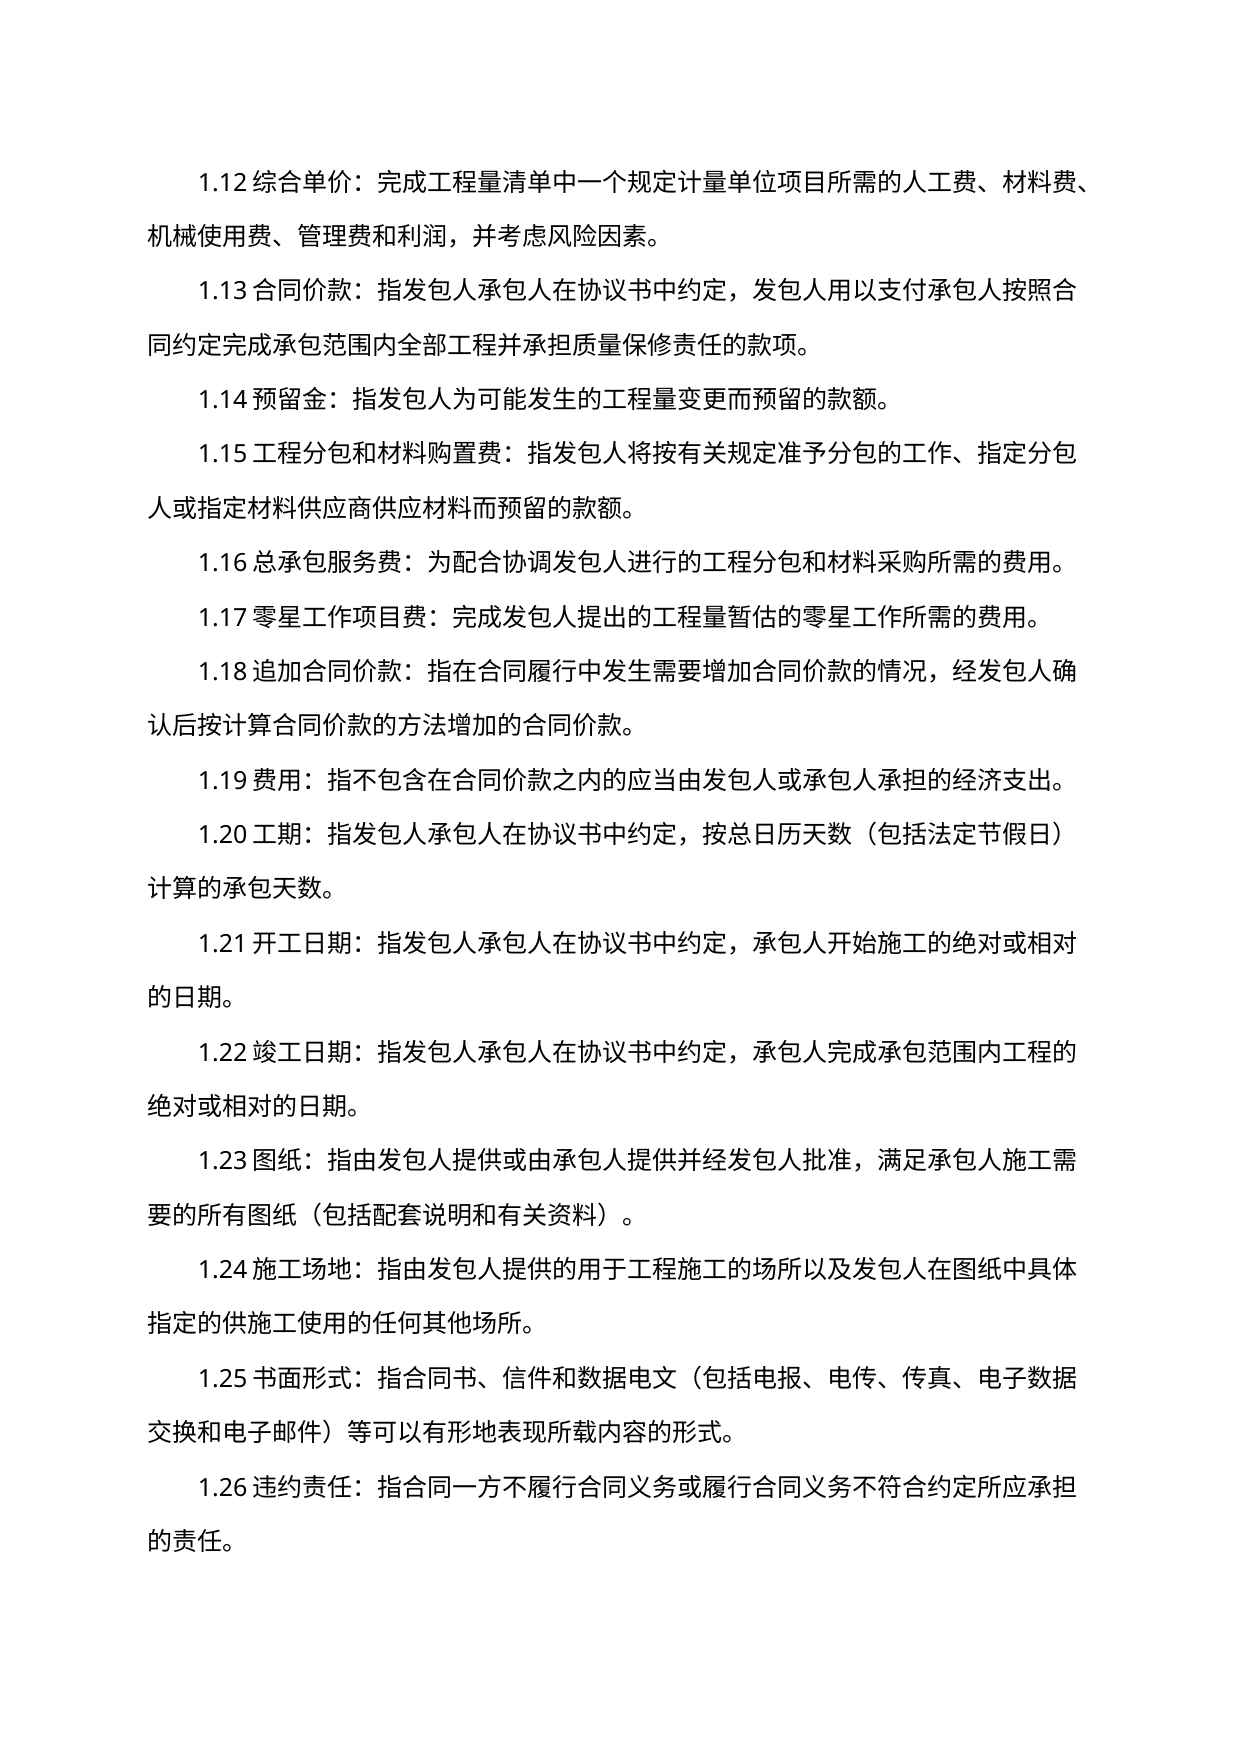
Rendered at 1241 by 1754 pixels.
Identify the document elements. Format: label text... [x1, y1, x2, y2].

text 1.26违约责任：指合同一方不履行合同义务或履行合同义务不符合约定所应承担的责任。 [148, 1467, 1093, 1558]
text 1.18追加合同价款：指在合同履行中发生需要增加合同价款的情况，经发包人确认后按计算合同价款的方法增加的合同价款。 [148, 651, 1093, 742]
text 1.16总承包服务费：为配合协调发包人进行的工程分包和材料采购所需的费用。 [148, 543, 1093, 579]
text 1.15工程分包和材料购置费：指发包人将按有关规定准予分包的工作、指定分包人或指定材料供应商供应材料而预留的款额。 [148, 434, 1093, 524]
text 1.22竣工日期：指发包人承包人在协议书中约定，承包人完成承包范围内工程的绝对或相对的日期。 [148, 1032, 1093, 1123]
text 1.19费用：指不包含在合同价款之内的应当由发包人或承包人承担的经济支出。 [148, 760, 1093, 796]
text 1.20工期：指发包人承包人在协议书中约定，按总日历天数（包括法定节假日）计算的承包天数。 [148, 814, 1093, 905]
text 1.25书面形式：指合同书、信件和数据电文（包括电报、电传、传真、电子数据交换和电子邮件）等可以有形地表现所载内容的形式。 [148, 1358, 1093, 1449]
text 1.12综合单价：完成工程量清单中一个规定计量单位项目所需的人工费、材料费、机械使用费、管理费和利润，并考虑风险因素。 [148, 162, 1093, 253]
text 1.23图纸：指由发包人提供或由承包人提供并经发包人批准，满足承包人施工需要的所有图纸（包括配套说明和有关资料）。 [148, 1141, 1093, 1231]
text 1.17零星工作项目费：完成发包人提出的工程量暂估的零星工作所需的费用。 [148, 597, 1093, 633]
text 1.14预留金：指发包人为可能发生的工程量变更而预留的款额。 [148, 379, 1093, 416]
text 1.24施工场地：指由发包人提供的用于工程施工的场所以及发包人在图纸中具体指定的供施工使用的任何其他场所。 [148, 1249, 1093, 1340]
text 1.21开工日期：指发包人承包人在协议书中约定，承包人开始施工的绝对或相对的日期。 [148, 923, 1093, 1014]
text 1.13合同价款：指发包人承包人在协议书中约定，发包人用以支付承包人按照合同约定完成承包范围内全部工程并承担质量保修责任的款项。 [148, 271, 1093, 361]
